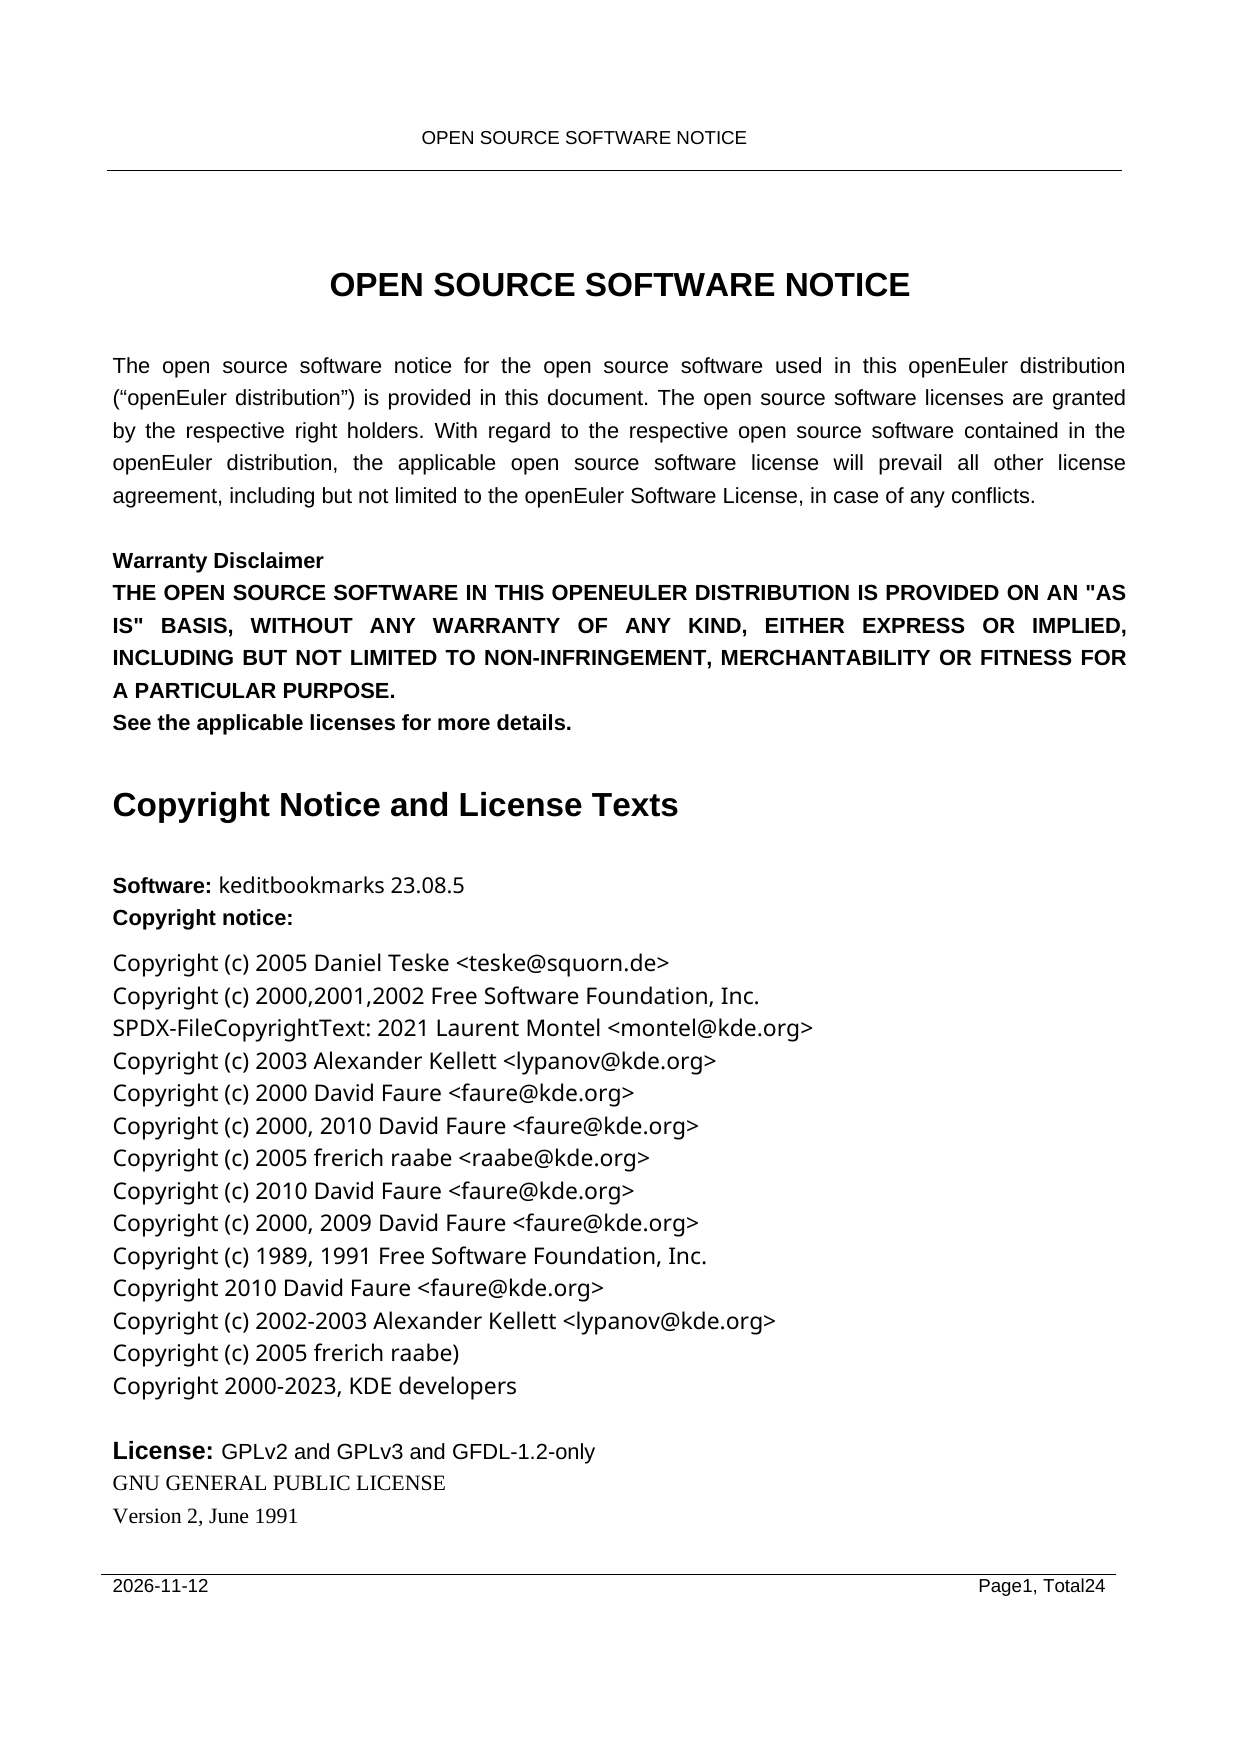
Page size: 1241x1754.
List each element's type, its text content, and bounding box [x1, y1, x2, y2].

text Copyright (c) 2005 Daniel Teske <teske@squorn.de> Copyright (c) 2000,2001,2002 Free Software Foundation, Inc. SPDX-FileCopyrightText: 2021 Laurent Montel <montel@kde.org> Copyright (c) 2003 Alexander Kellett <lypanov@kde.org> Copyright (c) 2000 David Faure <faure@kde.org> Copyright (c) 2000, 2010 David Faure <faure@kde.org> Copyright (c) 2005 frerich raabe <raabe@kde.org> Copyright (c) 2010 David Faure <faure@kde.org> Copyright (c) 2000, 2009 David Faure <faure@kde.org> Copyright (c) 1989, 1991 Free Software Foundation, Inc. Copyright 2010 David Faure <faure@kde.org> Copyright (c) 2002-2003 Alexander Kellett <lypanov@kde.org> Copyright (c) 2005 frerich raabe) Copyright 2000-2023, KDE developers [112, 947, 1128, 1434]
text THE OPEN SOURCE SOFTWARE IN THIS OPENEULER DISTRIBUTION IS PROVIDED ON AN "AS IS" BASIS, WITHOUT ANY WARRANTY OF ANY KIND, EITHER EXPRESS OR IMPLIED, INCLUDING BUT NOT LIMITED TO NON-INFRINGEMENT, MERCHANTABILITY OR FITNESS FOR A PARTICULAR PURPOSE. See the applicable licenses for more details. [112, 576, 1128, 739]
text OPEN SOURCE SOFTWARE NOTICE [112, 251, 1128, 316]
text Copyright notice: [112, 901, 1128, 934]
text Warranty Disclaimer [112, 544, 1128, 576]
text The open source software notice for the open source software used in this openEuler distribution (“openEuler distribution”) is provided in this document. The open source software licenses are granted by the respective right holders. With regard to the respective open source software contained in the openEuler distribution, the applicable open source software license will prevail all other license agreement, including but not limited to the openEuler Software License, in case of any conflicts. [112, 349, 1128, 511]
text License: GPLv2 and GPLv3 and GFDL-1.2-only [112, 1434, 1128, 1467]
text Copyright Notice and License Texts [112, 771, 1128, 836]
title Software: keditbookmarks 23.08.5 [112, 869, 1128, 901]
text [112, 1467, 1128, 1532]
